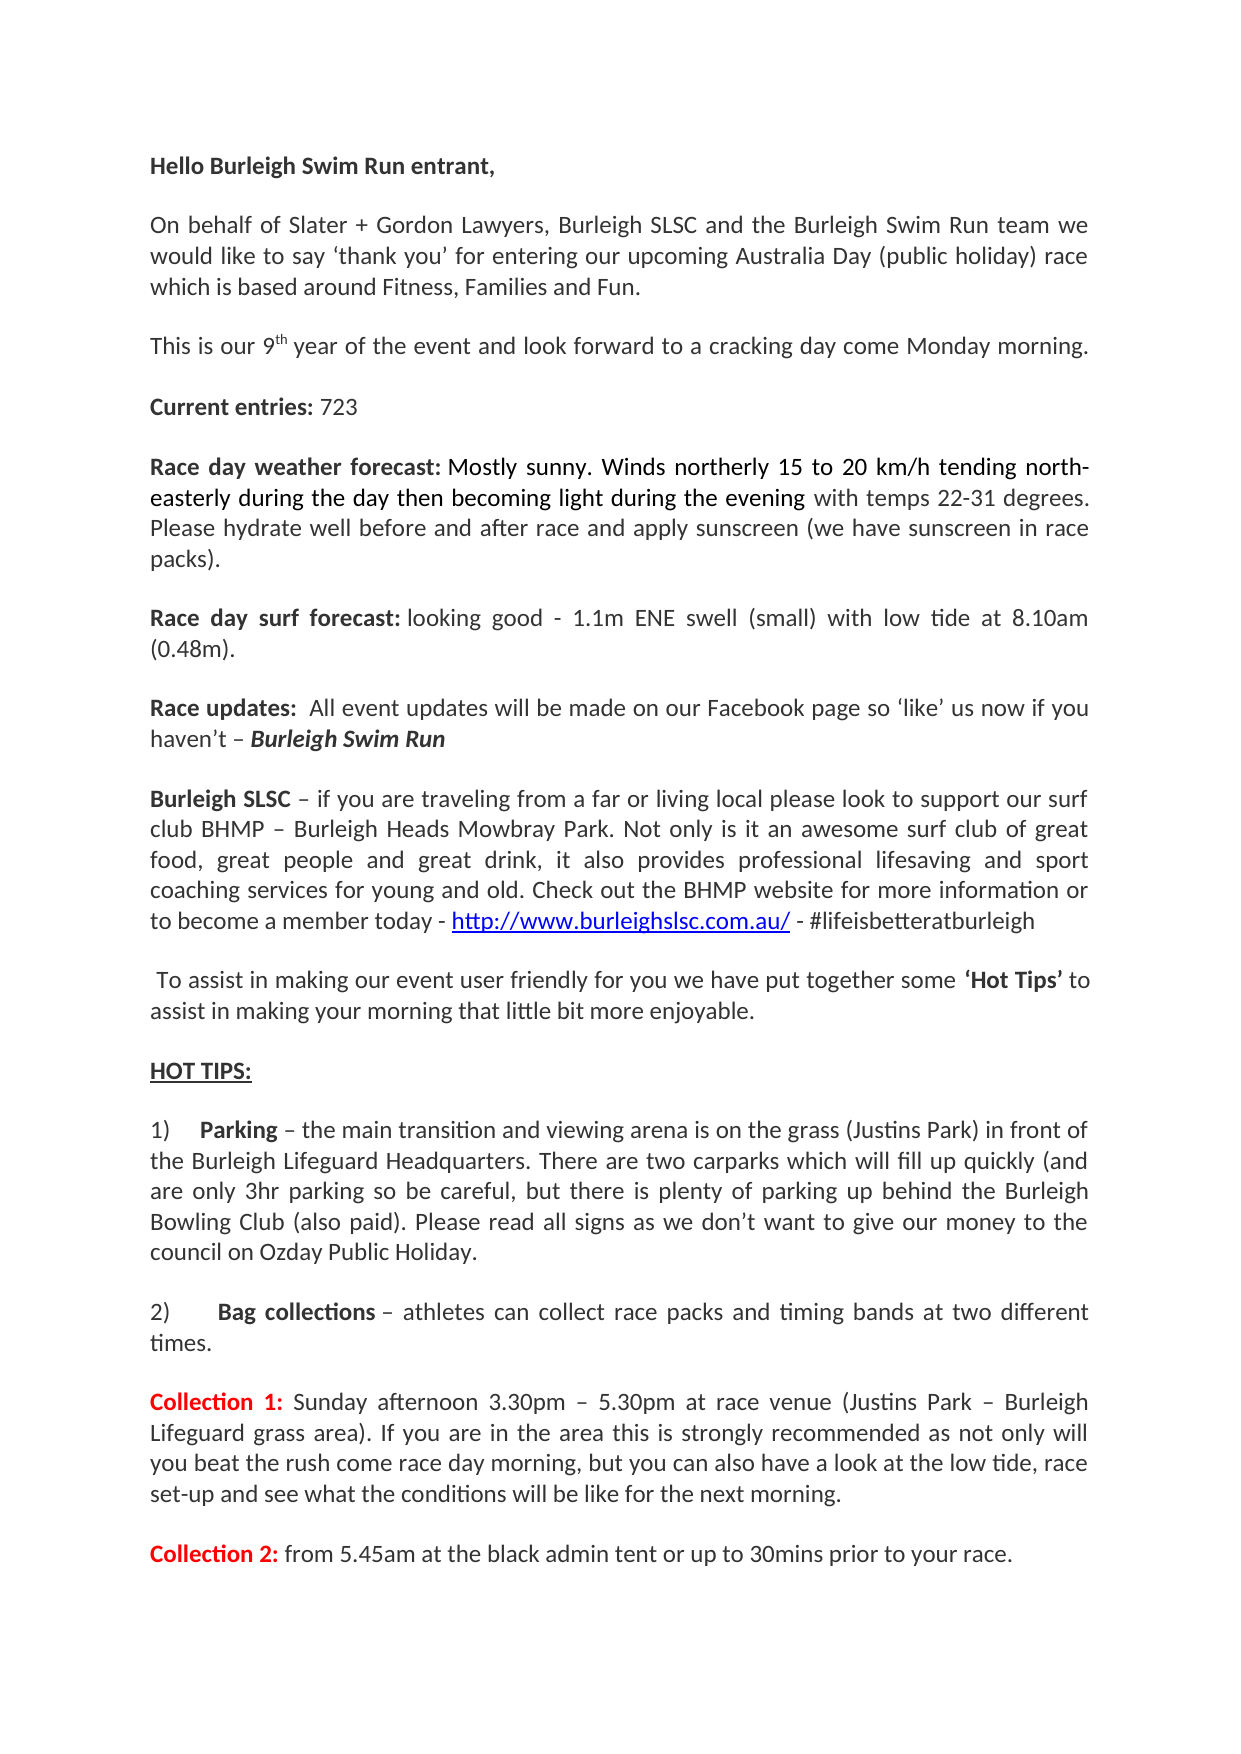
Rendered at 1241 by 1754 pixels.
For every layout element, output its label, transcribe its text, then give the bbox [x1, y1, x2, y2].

text To assist in making our event user friendly for you we have put together some ‘Hot Tips’ to assist in making your morning that little bit more enjoyable. [150, 964, 1090, 1026]
text Collection 2: from 5.45am at the black admin tent or up to 30mins prior to your race. [150, 1538, 1090, 1568]
text HOT TIPS: [150, 1055, 1090, 1085]
text Collection 1: Sunday afternoon 3.30pm – 5.30pm at race venue (Justins Park – Burleigh Lifeguard grass area). If you are in the area this is strongly recommended as not only will you beat the rush come race day morning, but you can also have a look at the low tide, race set-up and see what the conditions will be like for the next morning. [150, 1386, 1090, 1508]
text Hello Burleigh Swim Run entrant, [150, 150, 1090, 181]
text Race day weather forecast: Mostly sunny. Winds northerly 15 to 20 km/h tending north-easterly during the day then becoming light during the evening with temps 22-31 degrees. Please hydrate well before and after race and apply sunscreen (we have sunscreen in race packs). [150, 482, 1090, 573]
text 1) Parking – the main transition and viewing arena is on the grass (Justins Park) in front of the Burleigh Lifeguard Headquarters. There are two carparks which will fill up quickly (and are only 3hr parking so be careful, but there is plenty of parking up behind the Burleigh Bowling Club (also paid). Please read all signs as we don’t want to give our money to the council on Ozday Public Holiday. [150, 1114, 1090, 1267]
text Race updates: All event updates will be made on our Facebook page so ‘like’ us now if you haven’t – Burleigh Swim Run [150, 693, 1090, 754]
text This is our 9th year of the event and look forward to a cracking day come Monday morning. Current entries: 723 [150, 330, 1090, 422]
text Race day surf forecast: looking good - 1.1m ENE swell (small) with low tide at 8.10am (0.48m). [150, 602, 1090, 663]
text 2) Bag collections – athletes can collect race packs and timing bands at two different times. [150, 1296, 1090, 1357]
text Burleigh SLSC – if you are traveling from a far or living local please look to support our surf club BHMP – Burleigh Heads Mowbray Park. Not only is it an awesome surf club of great food, great people and great drink, it also provides professional lifesaving and sport coaching services for young and old. Check out the BHMP website for more information or to become a member today - http://www.burleighslsc.com.au/ - #lifeisbetteratburleigh [150, 783, 1090, 935]
text On behalf of Slater + Gordon Lawyers, Burleigh SLSC and the Burleigh Swim Run team we would like to say ‘thank you’ for entering our upcoming Australia Day (public holiday) race which is based around Fitness, Families and Fun. [150, 210, 1090, 301]
